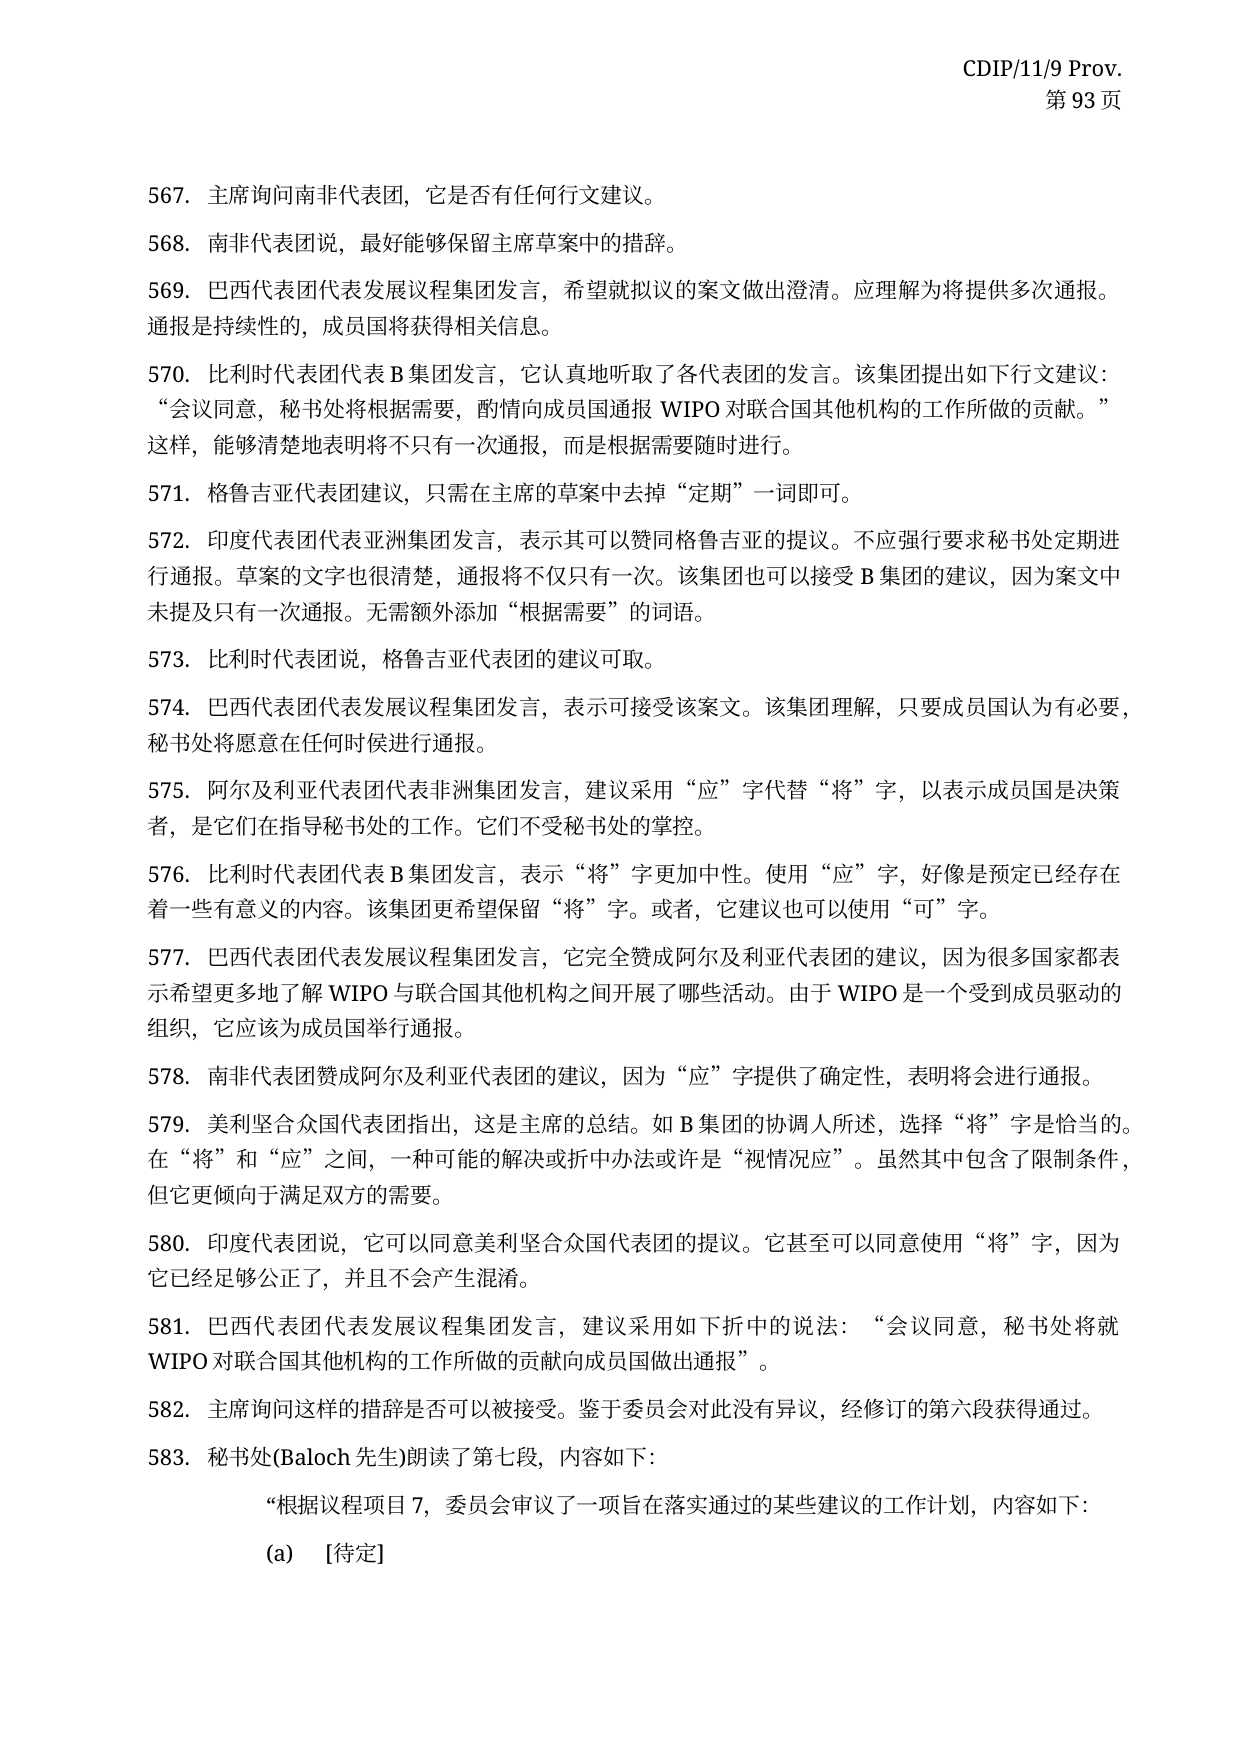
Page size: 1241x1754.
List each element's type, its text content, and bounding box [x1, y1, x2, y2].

text (a) [待定] [266, 1532, 1122, 1568]
list 巴西代表团代表发展议程集团发言，表示可接受该案文。该集团理解，只要成员国认为有必要，秘书处将愿意在任何时侯进行通报。 [148, 687, 1122, 757]
list 格鲁吉亚代表团建议，只需在主席的草案中去掉“定期”一词即可。 [148, 472, 1122, 507]
list 比利时代表团说，格鲁吉亚代表团的建议可取。 [148, 639, 1122, 674]
list 巴西代表团代表发展议程集团发言，希望就拟议的案文做出澄清。应理解为将提供多次通报。通报是持续性的，成员国将获得相关信息。 [148, 270, 1122, 341]
list 巴西代表团代表发展议程集团发言，它完全赞成阿尔及利亚代表团的建议，因为很多国家都表示希望更多地了解WIPO与联合国其他机构之间开展了哪些活动。由于WIPO是一个受到成员驱动的组织，它应该为成员国举行通报。 [148, 937, 1122, 1043]
list 阿尔及利亚代表团代表非洲集团发言，建议采用“应”字代替“将”字，以表示成员国是决策者，是它们在指导秘书处的工作。它们不受秘书处的掌控。 [148, 770, 1122, 841]
list 比利时代表团代表B集团发言，表示“将”字更加中性。使用“应”字，好像是预定已经存在着一些有意义的内容。该集团更希望保留“将”字。或者，它建议也可以使用“可”字。 [148, 853, 1122, 924]
list 主席询问南非代表团，它是否有任何行文建议。 [148, 174, 1122, 209]
list 南非代表团说，最好能够保留主席草案中的措辞。 [148, 222, 1122, 257]
list 主席询问这样的措辞是否可以被接受。鉴于委员会对此没有异议，经修订的第六段获得通过。 [148, 1389, 1122, 1424]
list 印度代表团说，它可以同意美利坚合众国代表团的提议。它甚至可以同意使用“将”字，因为它已经足够公正了，并且不会产生混淆。 [148, 1222, 1122, 1293]
list 比利时代表团代表B集团发言，它认真地听取了各代表团的发言。该集团提出如下行文建议：“会议同意，秘书处将根据需要，酌情向成员国通报WIPO对联合国其他机构的工作所做的贡献。”这样，能够清楚地表明将不只有一次通报，而是根据需要随时进行。 [148, 353, 1122, 459]
list 印度代表团代表亚洲集团发言，表示其可以赞同格鲁吉亚的提议。不应强行要求秘书处定期进行通报。草案的文字也很清楚，通报将不仅只有一次。该集团也可以接受B集团的建议，因为案文中未提及只有一次通报。无需额外添加“根据需要”的词语。 [148, 520, 1122, 626]
list 秘书处(Baloch先生)朗读了第七段，内容如下： [148, 1437, 1122, 1472]
list 巴西代表团代表发展议程集团发言，建议采用如下折中的说法：“会议同意，秘书处将就WIPO对联合国其他机构的工作所做的贡献向成员国做出通报”。 [148, 1305, 1122, 1376]
list 南非代表团赞成阿尔及利亚代表团的建议，因为“应”字提供了确定性，表明将会进行通报。 [148, 1055, 1122, 1091]
list 美利坚合众国代表团指出，这是主席的总结。如B集团的协调人所述，选择“将”字是恰当的。在“将”和“应”之间，一种可能的解决或折中办法或许是“视情况应”。虽然其中包含了限制条件，但它更倾向于满足双方的需要。 [148, 1103, 1122, 1209]
text “根据议程项目7，委员会审议了一项旨在落实通过的某些建议的工作计划，内容如下： [207, 1484, 1122, 1520]
